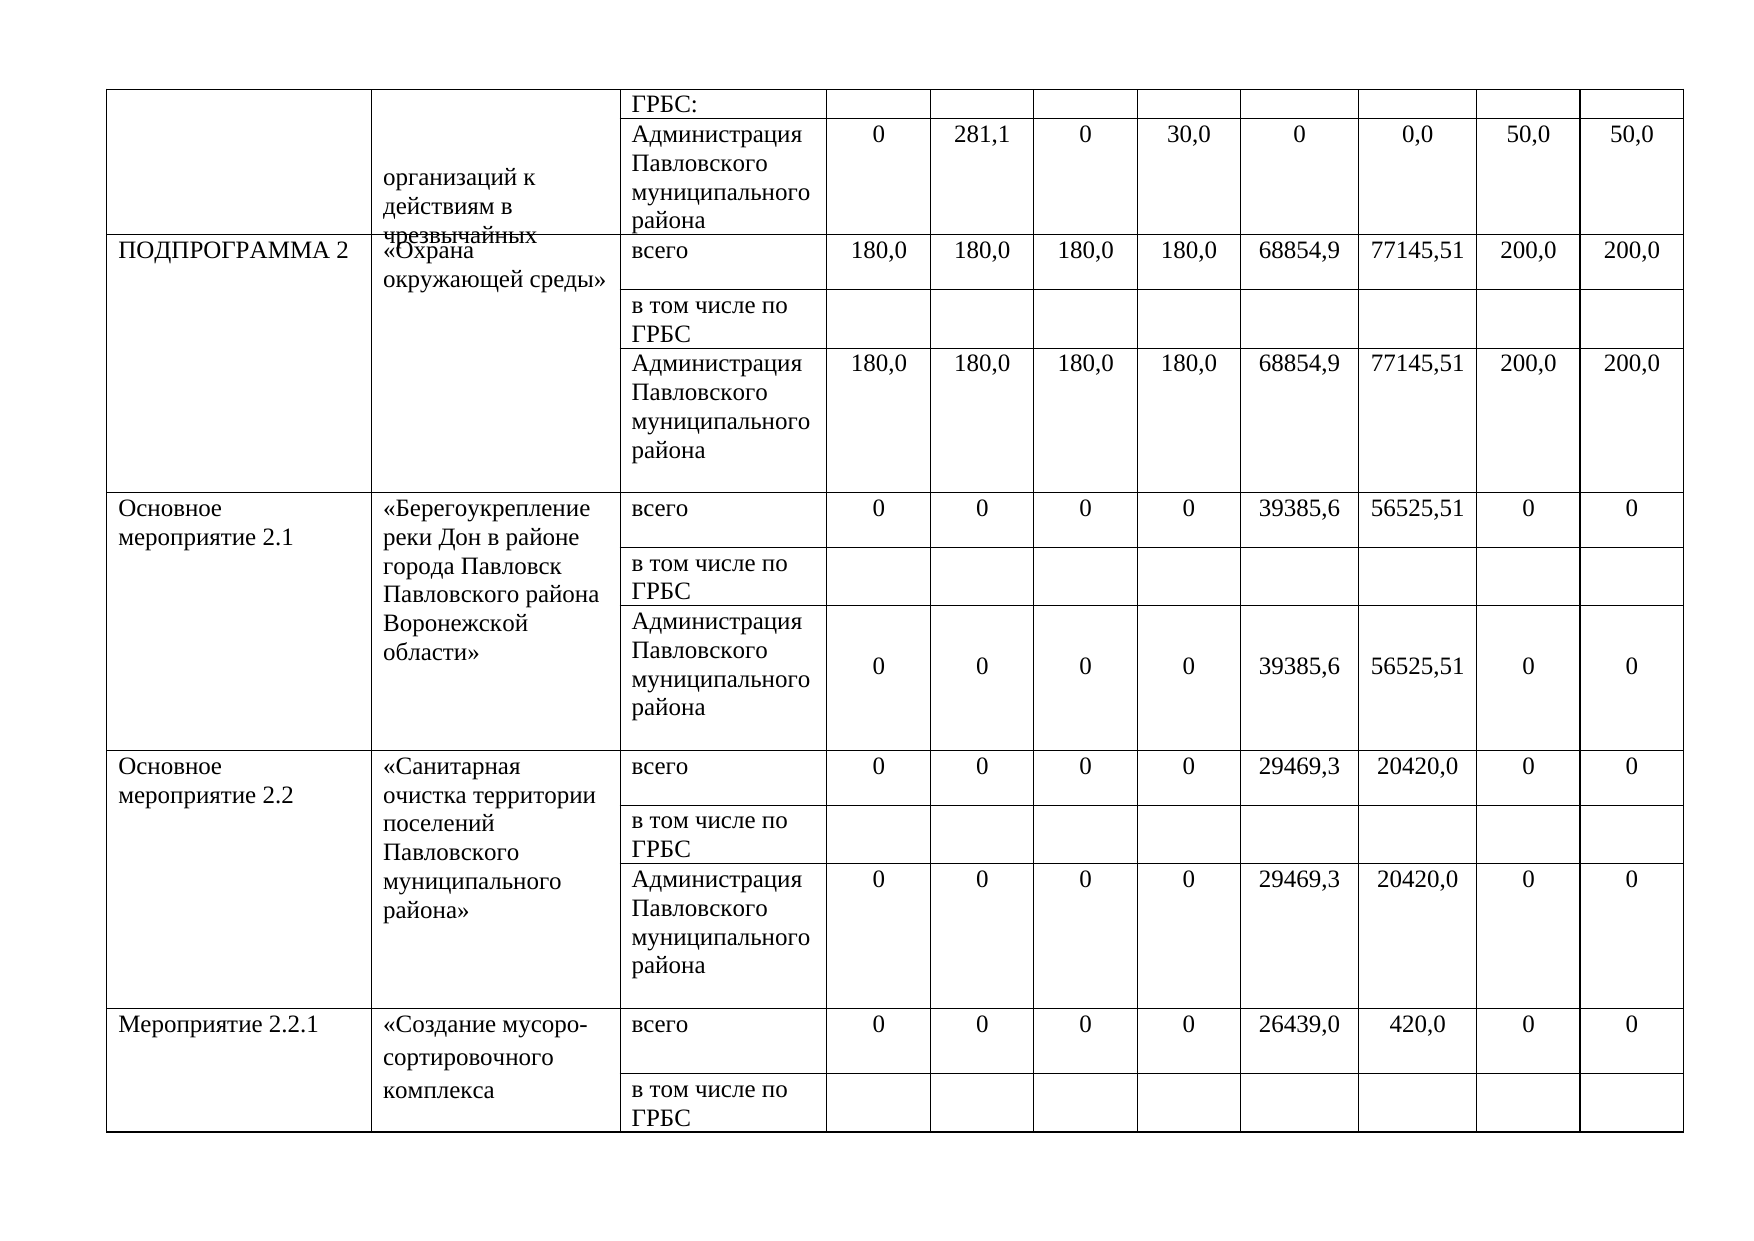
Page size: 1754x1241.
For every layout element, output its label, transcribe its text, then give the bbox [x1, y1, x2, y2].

table_cell 0 [827, 606, 930, 750]
table_cell [931, 1074, 1033, 1131]
table_cell 20420,0 [1359, 751, 1476, 804]
table_cell 0 [1581, 751, 1683, 804]
table_cell [1581, 548, 1683, 605]
table_cell [1034, 90, 1137, 118]
table_cell [1034, 1074, 1137, 1131]
table_cell [1581, 290, 1683, 347]
table_cell всего [621, 1009, 826, 1073]
table_cell [1477, 90, 1579, 118]
table_cell 0 [931, 1009, 1033, 1073]
table_cell 200,0 [1581, 349, 1683, 492]
table_cell [1034, 548, 1137, 605]
table_cell 0 [1034, 1009, 1137, 1073]
table_cell Мероприятие 2.2.1 [107, 1009, 371, 1131]
table_cell 0 [1581, 606, 1683, 750]
table_cell в том числе по ГРБС [621, 806, 826, 863]
table_cell [1477, 1074, 1579, 1131]
table_cell [827, 806, 930, 863]
table_cell 0 [827, 864, 930, 1008]
table_cell 0 [931, 864, 1033, 1008]
table_cell 0 [827, 751, 930, 804]
table_cell 0 [931, 751, 1033, 804]
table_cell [621, 90, 826, 118]
table_cell 180,0 [1034, 349, 1137, 492]
table_cell Администрация Павловского муниципального района [621, 864, 826, 1008]
table_cell Администрация Павловского муниципального района [621, 119, 826, 234]
table_cell [1138, 548, 1240, 605]
table_cell 0 [1138, 493, 1240, 547]
table_cell «Санитарная очистка территории поселений Павловского муниципального района» [372, 751, 620, 1008]
table_cell [1359, 548, 1476, 605]
table_cell 0 [931, 606, 1033, 750]
table_cell 0 [1034, 864, 1137, 1008]
table_cell 50,0 [1477, 119, 1579, 234]
table_cell 0,0 [1359, 119, 1476, 234]
table_cell 0 [1477, 493, 1579, 547]
table_cell 180,0 [827, 235, 930, 289]
table_cell [1138, 290, 1240, 347]
table_cell [827, 90, 930, 118]
table_cell 0 [1581, 864, 1683, 1008]
table_cell «Создание мусоро-сортировочного комплекса Бутурлиновского межмуниципального отходоперерабатывающего кластера на территории Павловского муниципального района» [372, 1009, 620, 1131]
table_cell 0 [1241, 119, 1358, 234]
table_cell 0 [1477, 751, 1579, 804]
table_cell 0 [1581, 1009, 1683, 1073]
table_cell 68854,9 [1241, 349, 1358, 492]
table_cell [931, 548, 1033, 605]
table_cell «Берегоукрепление реки Дон в районе города Павловск Павловского района Воронежской области» [372, 493, 620, 750]
table_cell 39385,6 [1241, 606, 1358, 750]
table_cell [1359, 806, 1476, 863]
table_cell в том числе по ГРБС [621, 1074, 826, 1131]
table_cell 0 [1138, 751, 1240, 804]
table_cell [1581, 806, 1683, 863]
table_cell 26439,0 [1241, 1009, 1358, 1073]
table_cell всего [621, 751, 826, 804]
table_cell 180,0 [827, 349, 930, 492]
table_cell 180,0 [931, 235, 1033, 289]
table_cell 56525,51 [1359, 493, 1476, 547]
table_cell 180,0 [931, 349, 1033, 492]
table_cell в том числе по ГРБС [621, 548, 826, 605]
table_cell [1241, 1074, 1358, 1131]
table_cell [1477, 548, 1579, 605]
table_cell 50,0 [1581, 119, 1683, 234]
table_cell 0 [1138, 864, 1240, 1008]
table_cell 30,0 [1138, 119, 1240, 234]
table_cell [1138, 806, 1240, 863]
table_cell 180,0 [1034, 235, 1137, 289]
table_cell «Охрана окружающей среды» [372, 235, 620, 492]
table_cell ПОДПРОГРАММА 2 [107, 235, 371, 492]
table_cell 420,0 [1359, 1009, 1476, 1073]
table_cell 0 [931, 493, 1033, 547]
table_cell [1241, 548, 1358, 605]
table_cell 77145,51 [1359, 235, 1476, 289]
table_cell 29469,3 [1241, 864, 1358, 1008]
table_cell 68854,9 [1241, 235, 1358, 289]
table_cell [1359, 290, 1476, 347]
table_cell [827, 548, 930, 605]
table_cell [931, 290, 1033, 347]
table_cell [1241, 90, 1358, 118]
table_cell [931, 90, 1033, 118]
table_cell 0 [1581, 493, 1683, 547]
table_cell [1581, 1074, 1683, 1131]
table_cell [1477, 290, 1579, 347]
table_cell 200,0 [1477, 235, 1579, 289]
table_cell [931, 806, 1033, 863]
table_cell 200,0 [1581, 235, 1683, 289]
table_cell [1138, 90, 1240, 118]
table_cell 0 [1138, 606, 1240, 750]
table_cell 0 [1477, 606, 1579, 750]
table_cell 200,0 [1477, 349, 1579, 492]
table_cell 77145,51 [1359, 349, 1476, 492]
table_cell [1359, 1074, 1476, 1131]
table_cell 281,1 [931, 119, 1033, 234]
table_cell 0 [827, 493, 930, 547]
table_cell Администрация Павловского муниципального района [621, 349, 826, 492]
table_cell 180,0 [1138, 349, 1240, 492]
table_cell [1477, 806, 1579, 863]
table_cell [1034, 806, 1137, 863]
table_cell 0 [1477, 864, 1579, 1008]
table_cell [1241, 806, 1358, 863]
table_cell 0 [827, 119, 930, 234]
table_cell в том числе по ГРБС [621, 290, 826, 347]
table_cell всего [621, 235, 826, 289]
table_cell 0 [1034, 751, 1137, 804]
table_cell 0 [1034, 606, 1137, 750]
table_cell 39385,6 [1241, 493, 1358, 547]
table_cell 0 [1477, 1009, 1579, 1073]
table_cell [827, 1074, 930, 1131]
table_cell [827, 290, 930, 347]
table_cell 56525,51 [1359, 606, 1476, 750]
table_cell [1241, 290, 1358, 347]
table_cell 0 [1034, 119, 1137, 234]
table_cell Основное мероприятие 2.1 [107, 493, 371, 750]
table_cell Администрация Павловского муниципального района [621, 606, 826, 750]
table_cell 0 [1034, 493, 1137, 547]
table_cell 29469,3 [1241, 751, 1358, 804]
table_cell 0 [1138, 1009, 1240, 1073]
table_cell [1581, 90, 1683, 118]
table_cell [1138, 1074, 1240, 1131]
table_cell 0 [827, 1009, 930, 1073]
table_cell всего [621, 493, 826, 547]
table_cell 20420,0 [1359, 864, 1476, 1008]
table_cell 180,0 [1138, 235, 1240, 289]
table_cell [1359, 90, 1476, 118]
table_cell Основное мероприятие 2.2 [107, 751, 371, 1008]
table_cell [1034, 290, 1137, 347]
